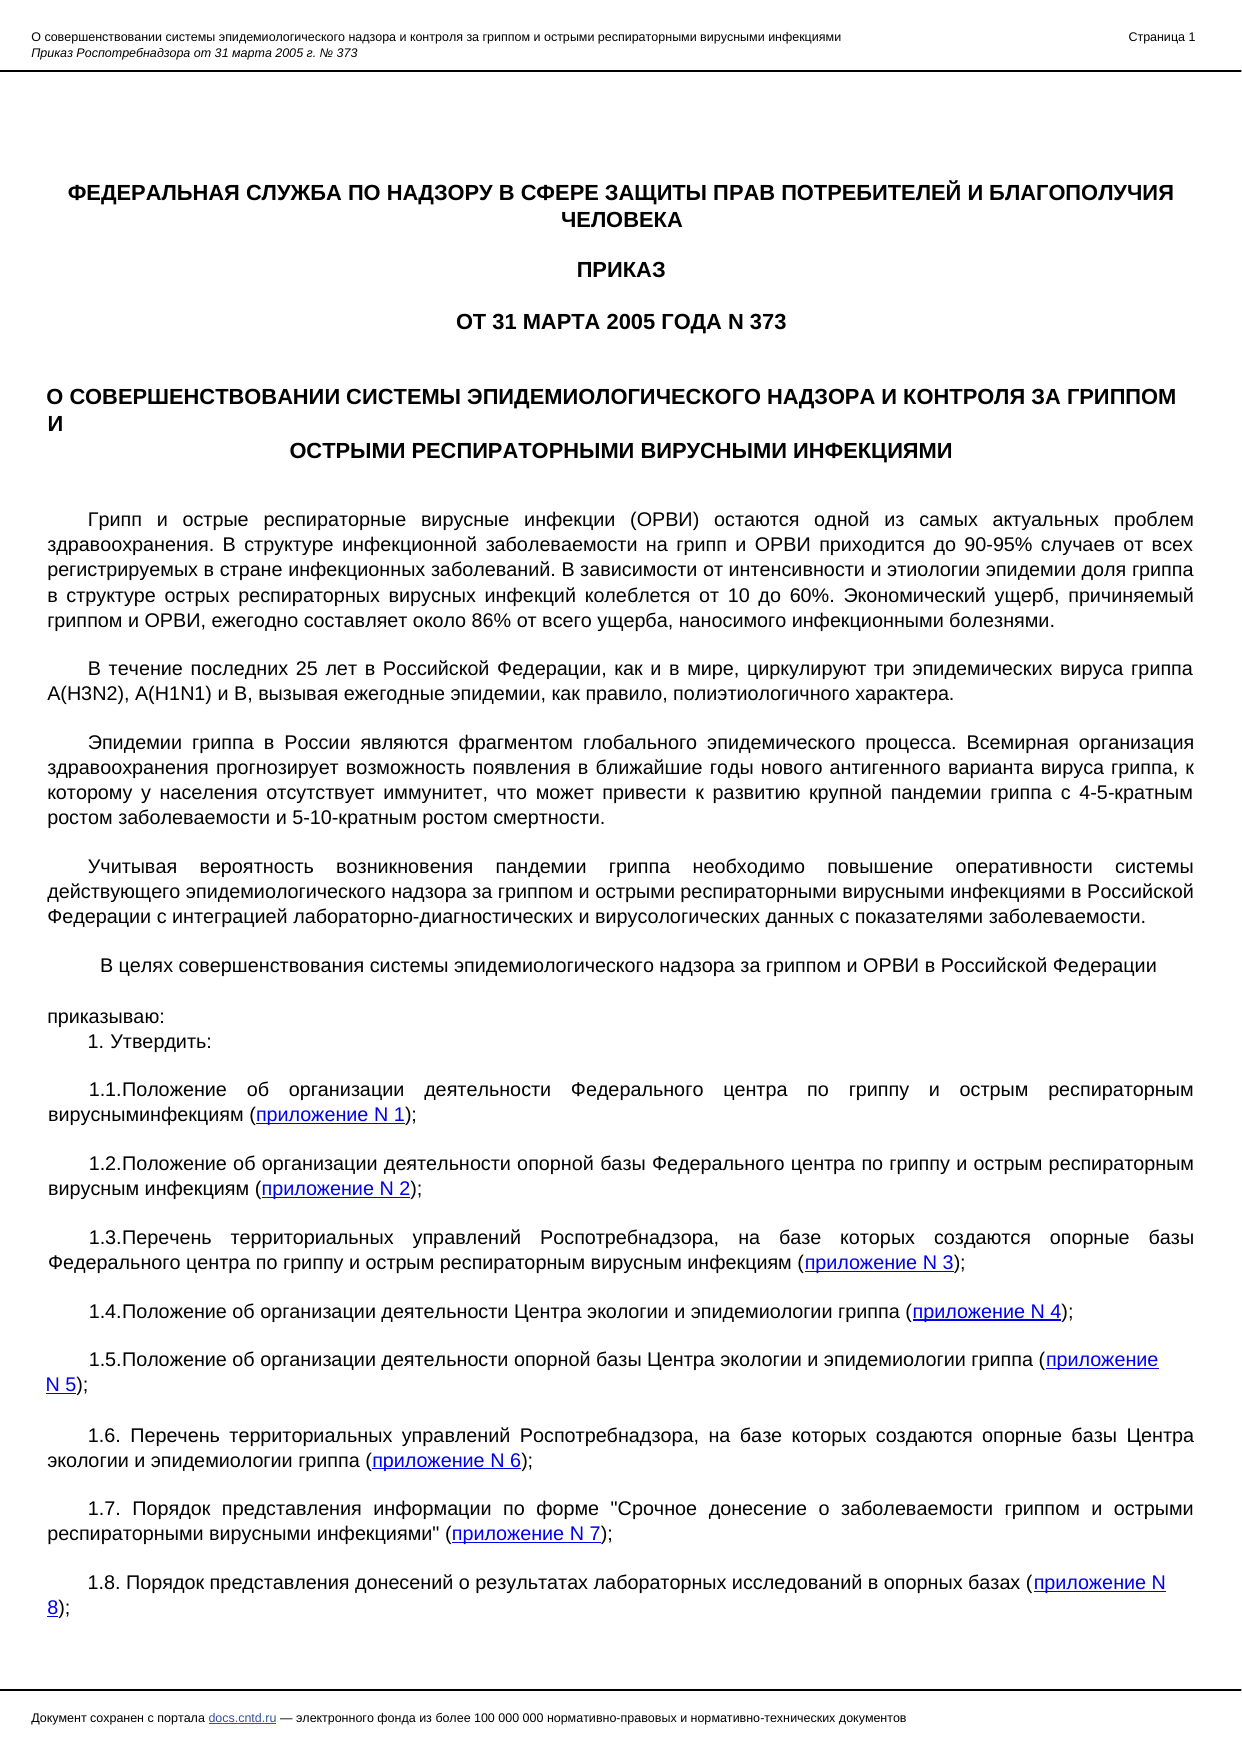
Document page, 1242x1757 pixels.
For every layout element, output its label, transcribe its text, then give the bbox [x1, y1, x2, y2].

text 1.8. Порядок представления донесений о результатах лабораторных исследований в опорных базах (приложение N [87, 1571, 1195, 1594]
text ФЕДЕРАЛЬНАЯ СЛУЖБА ПО НАДЗОРУ В СФЕРЕ ЗАЩИТЫ ПРАВ ПОТРЕБИТЕЛЕЙ И БЛАГОПОЛУЧИЯ ЧЕЛОВЕКА [47, 180, 1195, 232]
text ОСТРЫМИ РЕСПИРАТОРНЫМИ ВИРУСНЫМИ ИНФЕКЦИЯМИ [47, 438, 1195, 463]
text ОТ 31 МАРТА 2005 ГОДА N 373 [47, 309, 1195, 334]
text Учитывая вероятность возникновения пандемии гриппа необходимо повышение оперативности системы действующего эпидемиологического надзора за гриппом и острыми респираторными вирусными инфекциями в Российской Федерации с интеграцией лабораторно-диагностических и вирусологических данных с показателями заболеваемости. [47, 855, 1195, 928]
list Положение об организации деятельности Федерального центра по гриппу и острым респираторным вирусныминфекциям (приложение N 1); [48, 1078, 1195, 1126]
list Положение об организации деятельности опорной базы Федерального центра по гриппу и острым респираторным вирусным инфекциям (приложение N 2); [48, 1152, 1195, 1200]
list Положение об организации деятельности опорной базы Центра экологии и эпидемиологии гриппа (приложение [48, 1348, 1195, 1371]
text В целях совершенствования системы эпидемиологического надзора за гриппом и ОРВИ в Российской Федерации [62, 954, 1195, 976]
text Эпидемии гриппа в России являются фрагментом глобального эпидемического процесса. Всемирная организация здравоохранения прогнозирует возможность появления в ближайшие годы нового антигенного варианта вируса гриппа, к которому у населения отсутствует иммунитет, что может привести к развитию крупной пандемии гриппа с 4-5-кратным ростом заболеваемости и 5-10-кратным ростом смертности. [47, 731, 1195, 829]
text Грипп и острые респираторные вирусные инфекции (ОРВИ) остаются одной из самых актуальных проблем здравоохранения. В структуре инфекционной заболеваемости на грипп и ОРВИ приходится до 90-95% случаев от всех регистрируемых в стране инфекционных заболеваний. В зависимости от интенсивности и этиологии эпидемии доля гриппа в структуре острых респираторных вирусных инфекций колеблется от 10 до 60%. Экономический ущерб, причиняемый гриппом и ОРВИ, ежегодно составляет около 86% от всего ущерба, наносимого инфекционными болезнями. [47, 508, 1195, 631]
text 1.7. Порядок представления информации по форме "Срочное донесение о заболеваемости гриппом и острыми респираторными вирусными инфекциями" (приложение N 7); [47, 1497, 1195, 1545]
list Перечень территориальных управлений Роспотребнадзора, на базе которых создаются опорные базы Федерального центра по гриппу и острым респираторным вирусным инфекциям (приложение N 3); [48, 1226, 1195, 1273]
text N 5); [45, 1373, 1195, 1395]
text ПРИКАЗ [47, 257, 1195, 282]
list Утвердить: [87, 1029, 1195, 1052]
text 8); [47, 1596, 1195, 1619]
text приказываю: [47, 1004, 1195, 1027]
text В течение последних 25 лет в Российской Федерации, как и в мире, циркулируют три эпидемических вируса гриппа A(H3N2), A(H1N1) и В, вызывая ежегодные эпидемии, как правило, полиэтиологичного характера. [47, 657, 1195, 705]
list Положение об организации деятельности Центра экологии и эпидемиологии гриппа (приложение N 4); [48, 1299, 1195, 1322]
text 1.6. Перечень территориальных управлений Роспотребнадзора, на базе которых создаются опорные базы Центра экологии и эпидемиологии гриппа (приложение N 6); [47, 1423, 1195, 1471]
text О СОВЕРШЕНСТВОВАНИИ СИСТЕМЫ ЭПИДЕМИОЛОГИЧЕСКОГО НАДЗОРА И КОНТРОЛЯ ЗА ГРИППОМ И [46, 383, 1195, 436]
